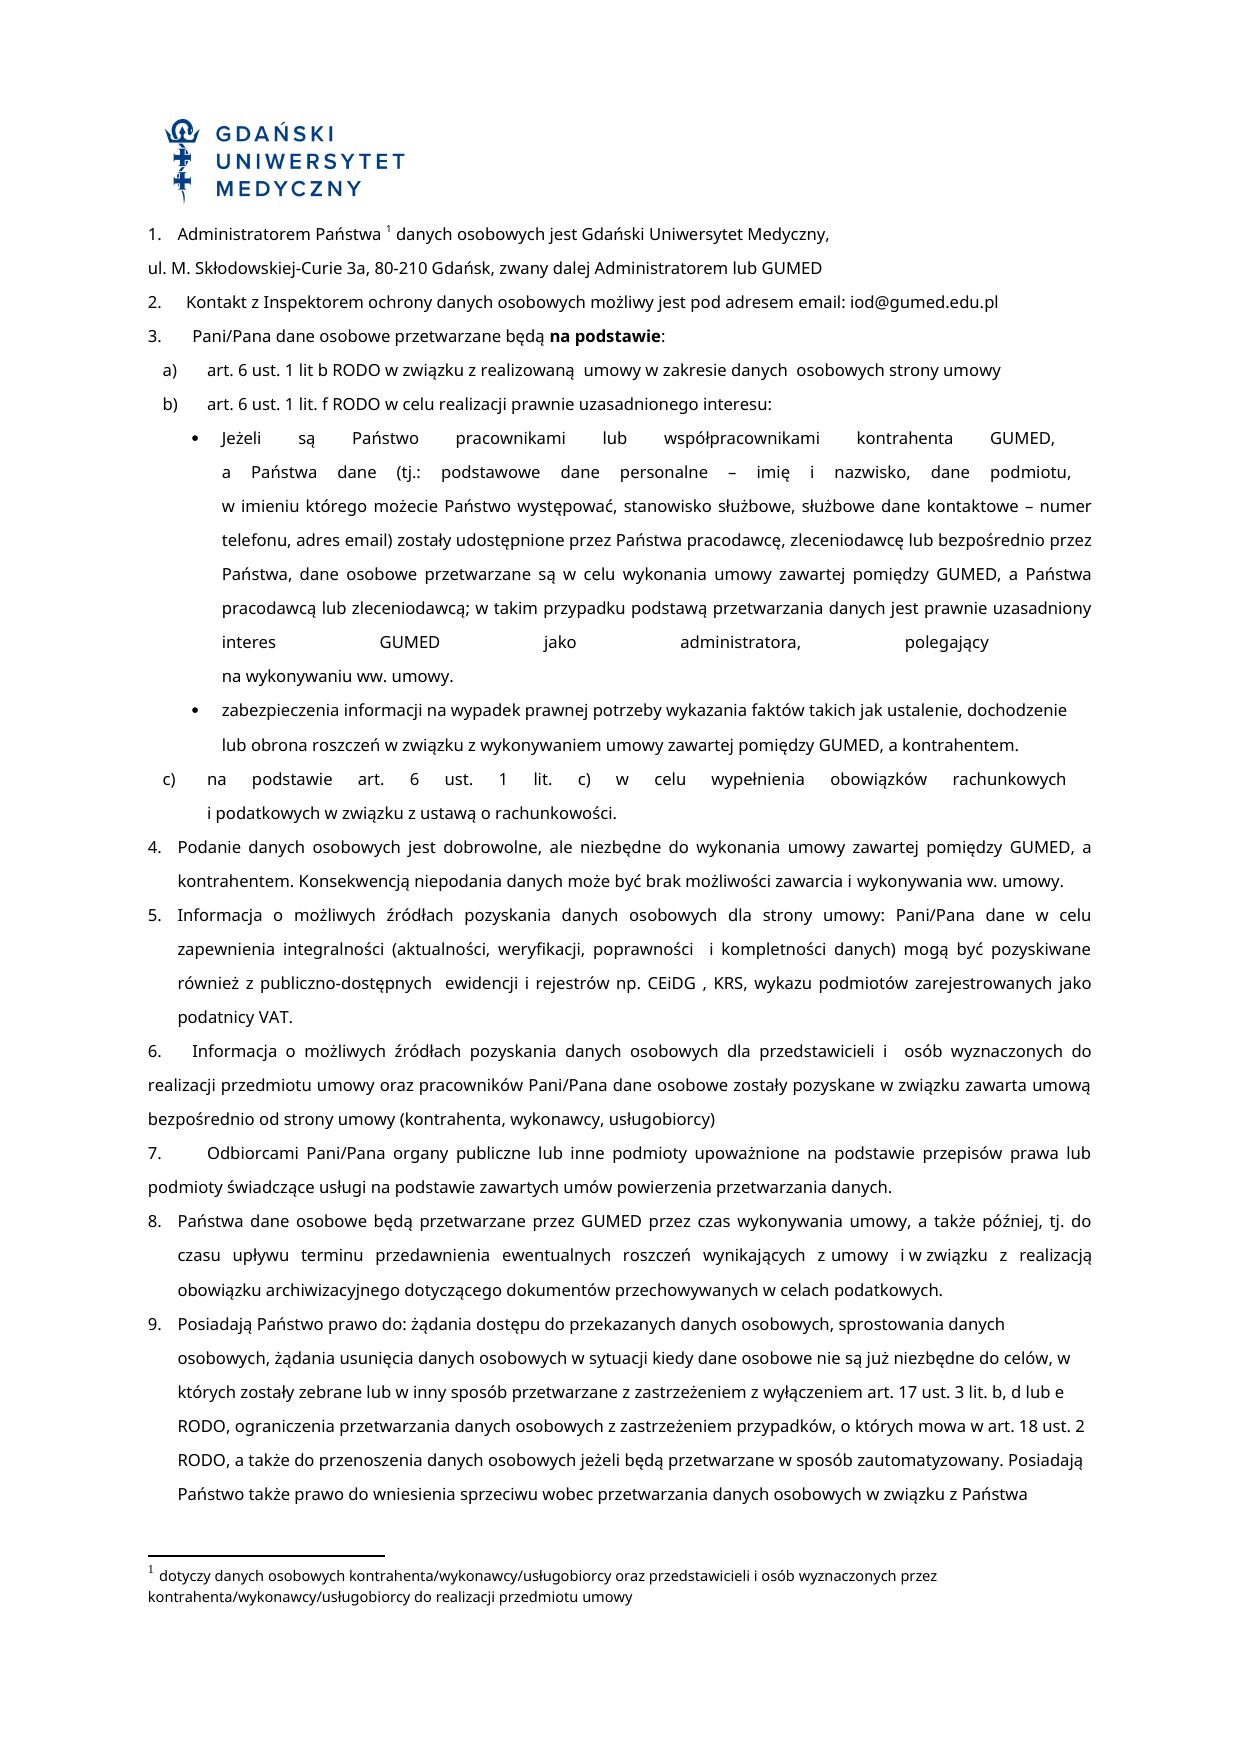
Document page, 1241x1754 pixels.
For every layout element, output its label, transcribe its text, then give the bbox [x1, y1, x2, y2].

list Podanie danych osobowych jest dobrowolne, ale niezbędne do wykonania umowy zawartej pomiędzy GUMED, a kontrahentem. Konsekwencją niepodania danych może być brak możliwości zawarcia i wykonywania ww. umowy. [148, 835, 1092, 892]
list Administratorem Państwa danych osobowych jest Gdański Uniwersytet Medyczny, ul. M. Skłodowskiej-Curie 3a, 80-210 Gdańsk, zwany dalej Administratorem lub GUMED [148, 222, 1092, 279]
picture [147, 101, 422, 223]
list Jeżeli są Państwo pracownikami lub współpracownikami kontrahenta GUMED, a Państwa dane (tj.: podstawowe dane personalne – imię i nazwisko, dane podmiotu, w imieniu którego możecie Państwo występować, stanowisko służbowe, służbowe dane kontaktowe – numer telefonu, adres email) zostały udostępnione przez Państwa pracodawcę, zleceniodawcę lub bezpośrednio przez Państwa, dane osobowe przetwarzane są w celu wykonania umowy zawartej pomiędzy GUMED, a Państwa pracodawcą lub zleceniodawcą; w takim przypadku podstawą przetwarzania danych jest prawnie uzasadniony interes GUMED jako administratora, polegający na wykonywaniu ww. umowy. [192, 427, 1092, 688]
list zabezpieczenia informacji na wypadek prawnej potrzeby wykazania faktów takich jak ustalenie, dochodzenie lub obrona roszczeń w związku z wykonywaniem umowy zawartej pomiędzy GUMED, a kontrahentem. [192, 699, 1092, 756]
list Kontakt z Inspektorem ochrony danych osobowych możliwy jest pod adresem email: iod@gumed.edu.pl [148, 290, 1092, 313]
list Informacja o możliwych źródłach pozyskania danych osobowych dla strony umowy: Pani/Pana dane w celu zapewnienia integralności (aktualności, weryfikacji, poprawności i kompletności danych) mogą być pozyskiwane również z publiczno-dostępnych ewidencji i rejestrów np. CEiDG , KRS, wykazu podmiotów zarejestrowanych jako podatnicy VAT. [148, 903, 1092, 1028]
list art. 6 ust. 1 lit b RODO w związku z realizowaną umowy w zakresie danych osobowych strony umowy [162, 358, 1092, 381]
list Państwa dane osobowe będą przetwarzane przez GUMED przez czas wykonywania umowy, a także później, tj. do czasu upływu terminu przedawnienia ewentualnych roszczeń wynikających z umowy i w związku z realizacją obowiązku archiwizacyjnego dotyczącego dokumentów przechowywanych w celach podatkowych. [148, 1210, 1092, 1301]
list Informacja o możliwych źródłach pozyskania danych osobowych dla przedstawicieli i osób wyznaczonych do realizacji przedmiotu umowy oraz pracowników Pani/Pana dane osobowe zostały pozyskane w związku zawarta umową bezpośrednio od strony umowy (kontrahenta, wykonawcy, usługobiorcy) [148, 1040, 1092, 1131]
list na podstawie art. 6 ust. 1 lit. c) w celu wypełnienia obowiązków rachunkowych i podatkowych w związku z ustawą o rachunkowości. [162, 767, 1092, 824]
list Pani/Pana dane osobowe przetwarzane będą na podstawie: [148, 324, 1092, 347]
list Odbiorcami Pani/Pana organy publiczne lub inne podmioty upoważnione na podstawie przepisów prawa lub podmioty świadczące usługi na podstawie zawartych umów powierzenia przetwarzania danych. [148, 1142, 1092, 1199]
list art. 6 ust. 1 lit. f RODO w celu realizacji prawnie uzasadnionego interesu: [162, 392, 1092, 415]
